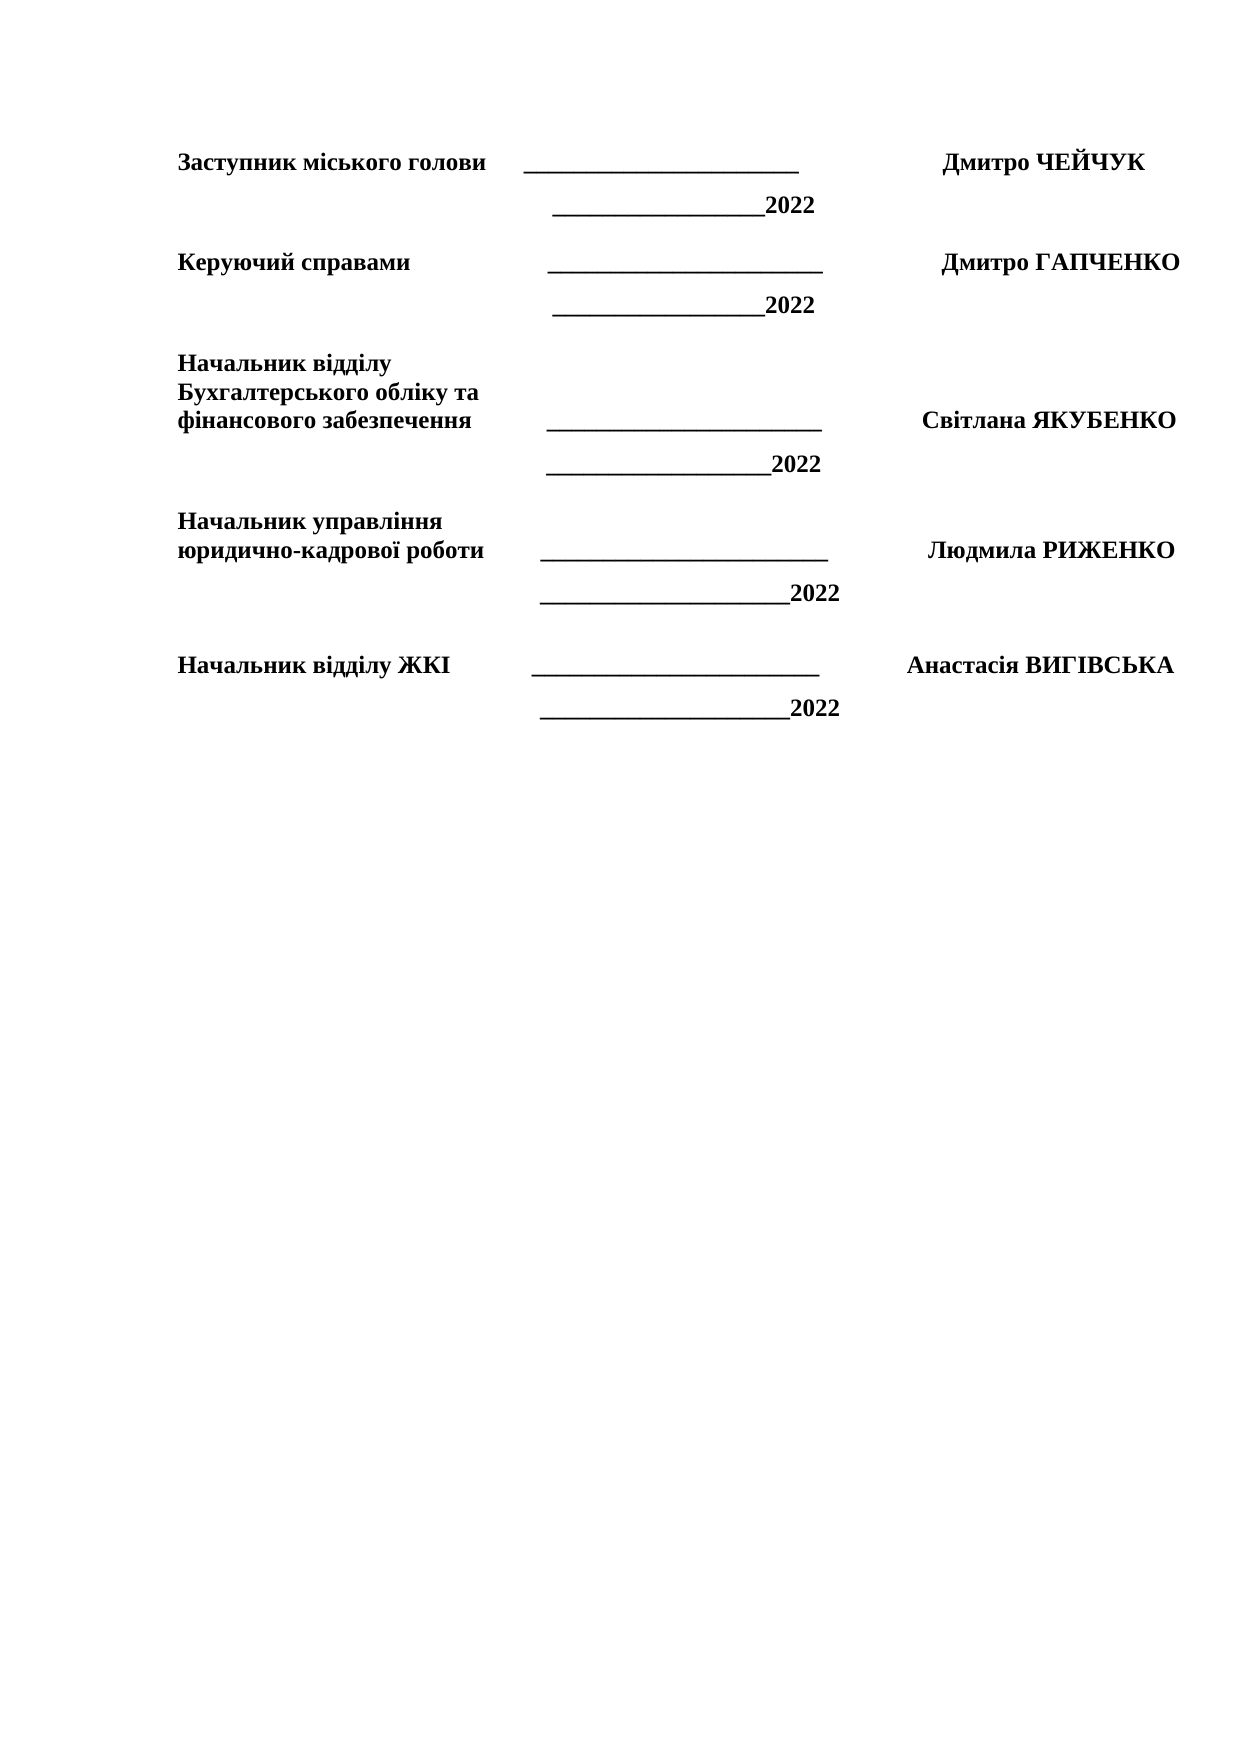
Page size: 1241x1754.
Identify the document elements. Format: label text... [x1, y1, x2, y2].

text _________________2022 [177, 190, 1181, 219]
text Начальник відділу [177, 348, 1181, 377]
text ____________________2022 [177, 693, 1181, 722]
text Начальник управління [177, 506, 1181, 535]
text Бухгалтерського обліку та [177, 377, 1181, 406]
text Керуючий справами ______________________ Дмитро ГАПЧЕНКО [177, 247, 1181, 276]
text фінансового забезпечення ______________________ Світлана ЯКУБЕНКО [177, 406, 1181, 434]
text Заступник міського голови ______________________ Дмитро ЧЕЙЧУК [177, 147, 1181, 176]
text Начальник відділу ЖКІ _______________________ Анастасія ВИГІВСЬКА [177, 650, 1181, 679]
text ____________________2022 [177, 578, 1181, 607]
text юридично-кадрової роботи _______________________ Людмила РИЖЕНКО [177, 535, 1181, 564]
text _________________2022 [177, 291, 1181, 319]
text __________________2022 [177, 449, 1181, 477]
